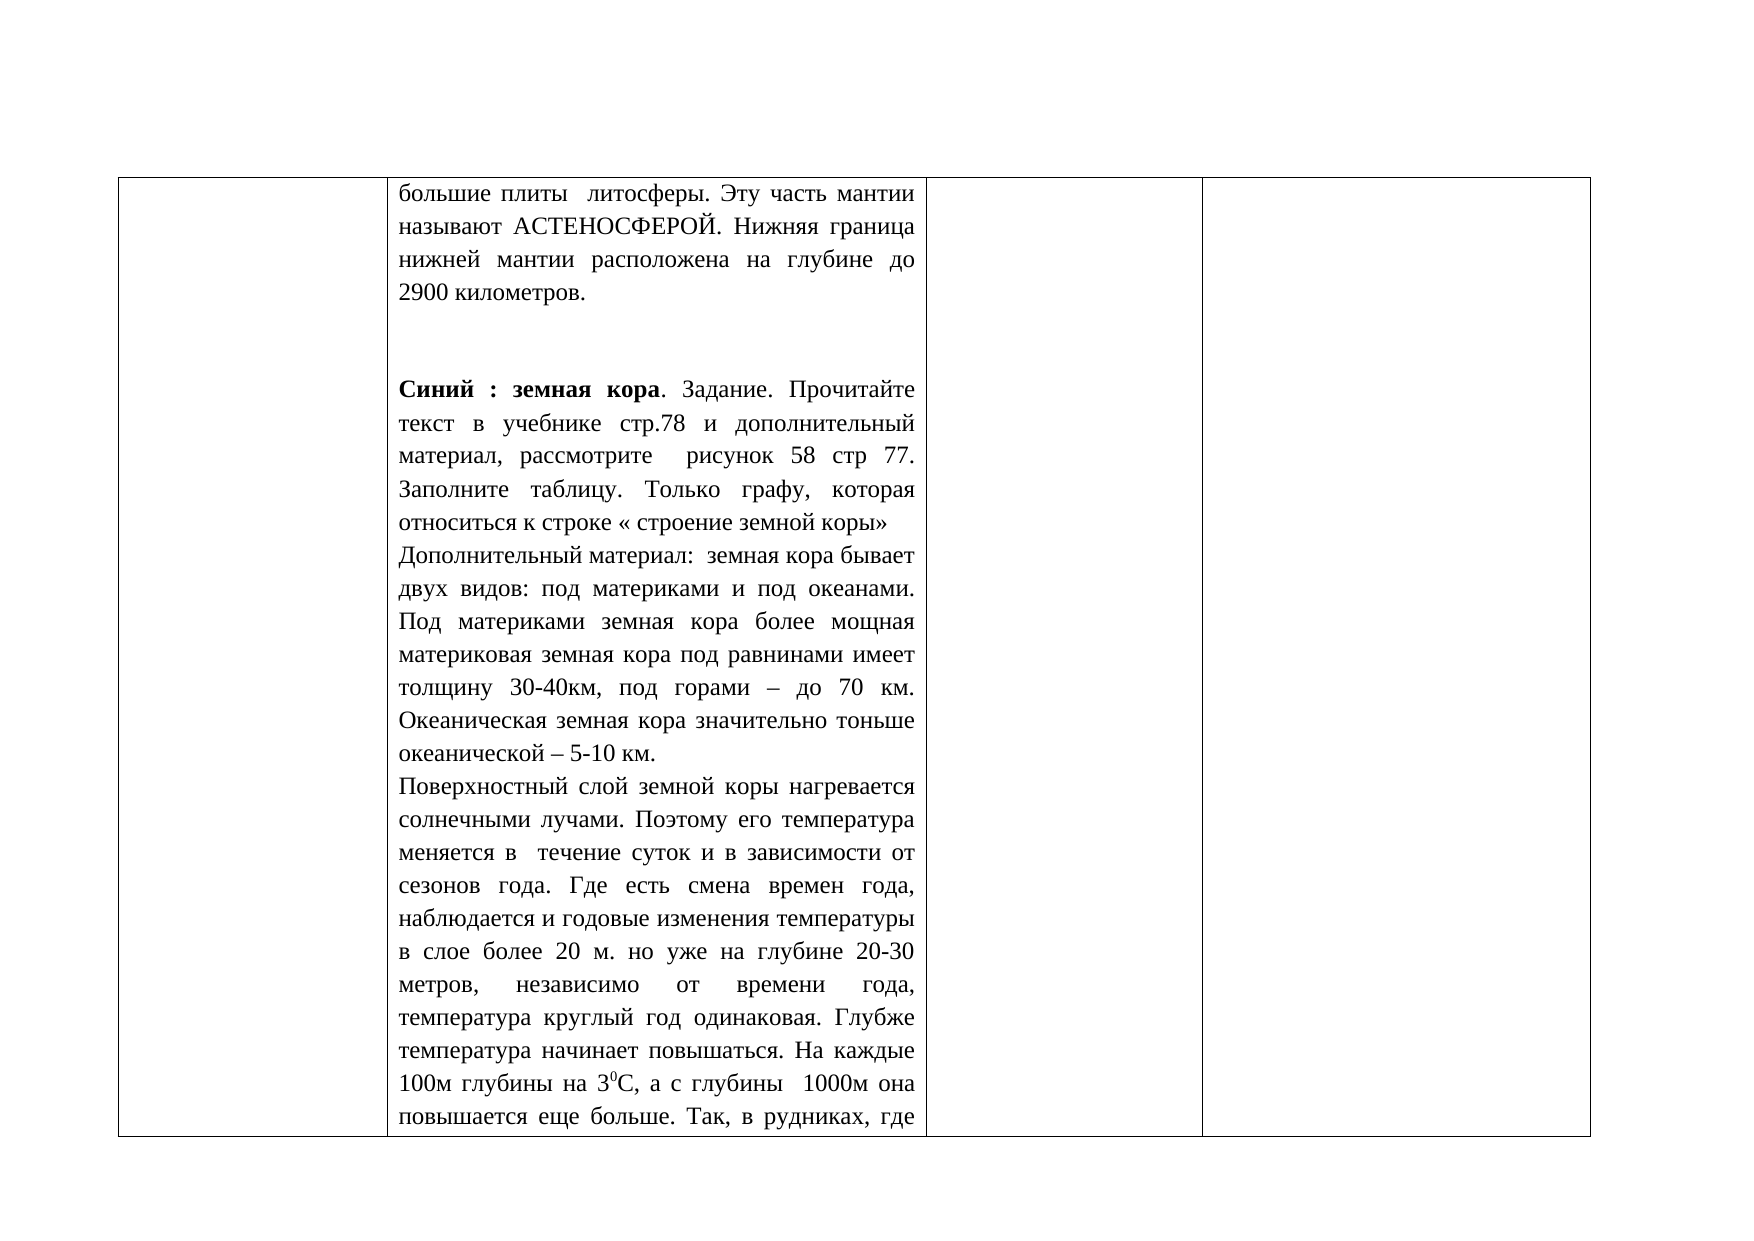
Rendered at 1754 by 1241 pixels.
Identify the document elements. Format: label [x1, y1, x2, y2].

table_cell [927, 178, 1202, 1136]
table_cell [388, 178, 926, 1136]
table_cell [119, 178, 387, 1136]
table_cell [1203, 178, 1590, 1136]
